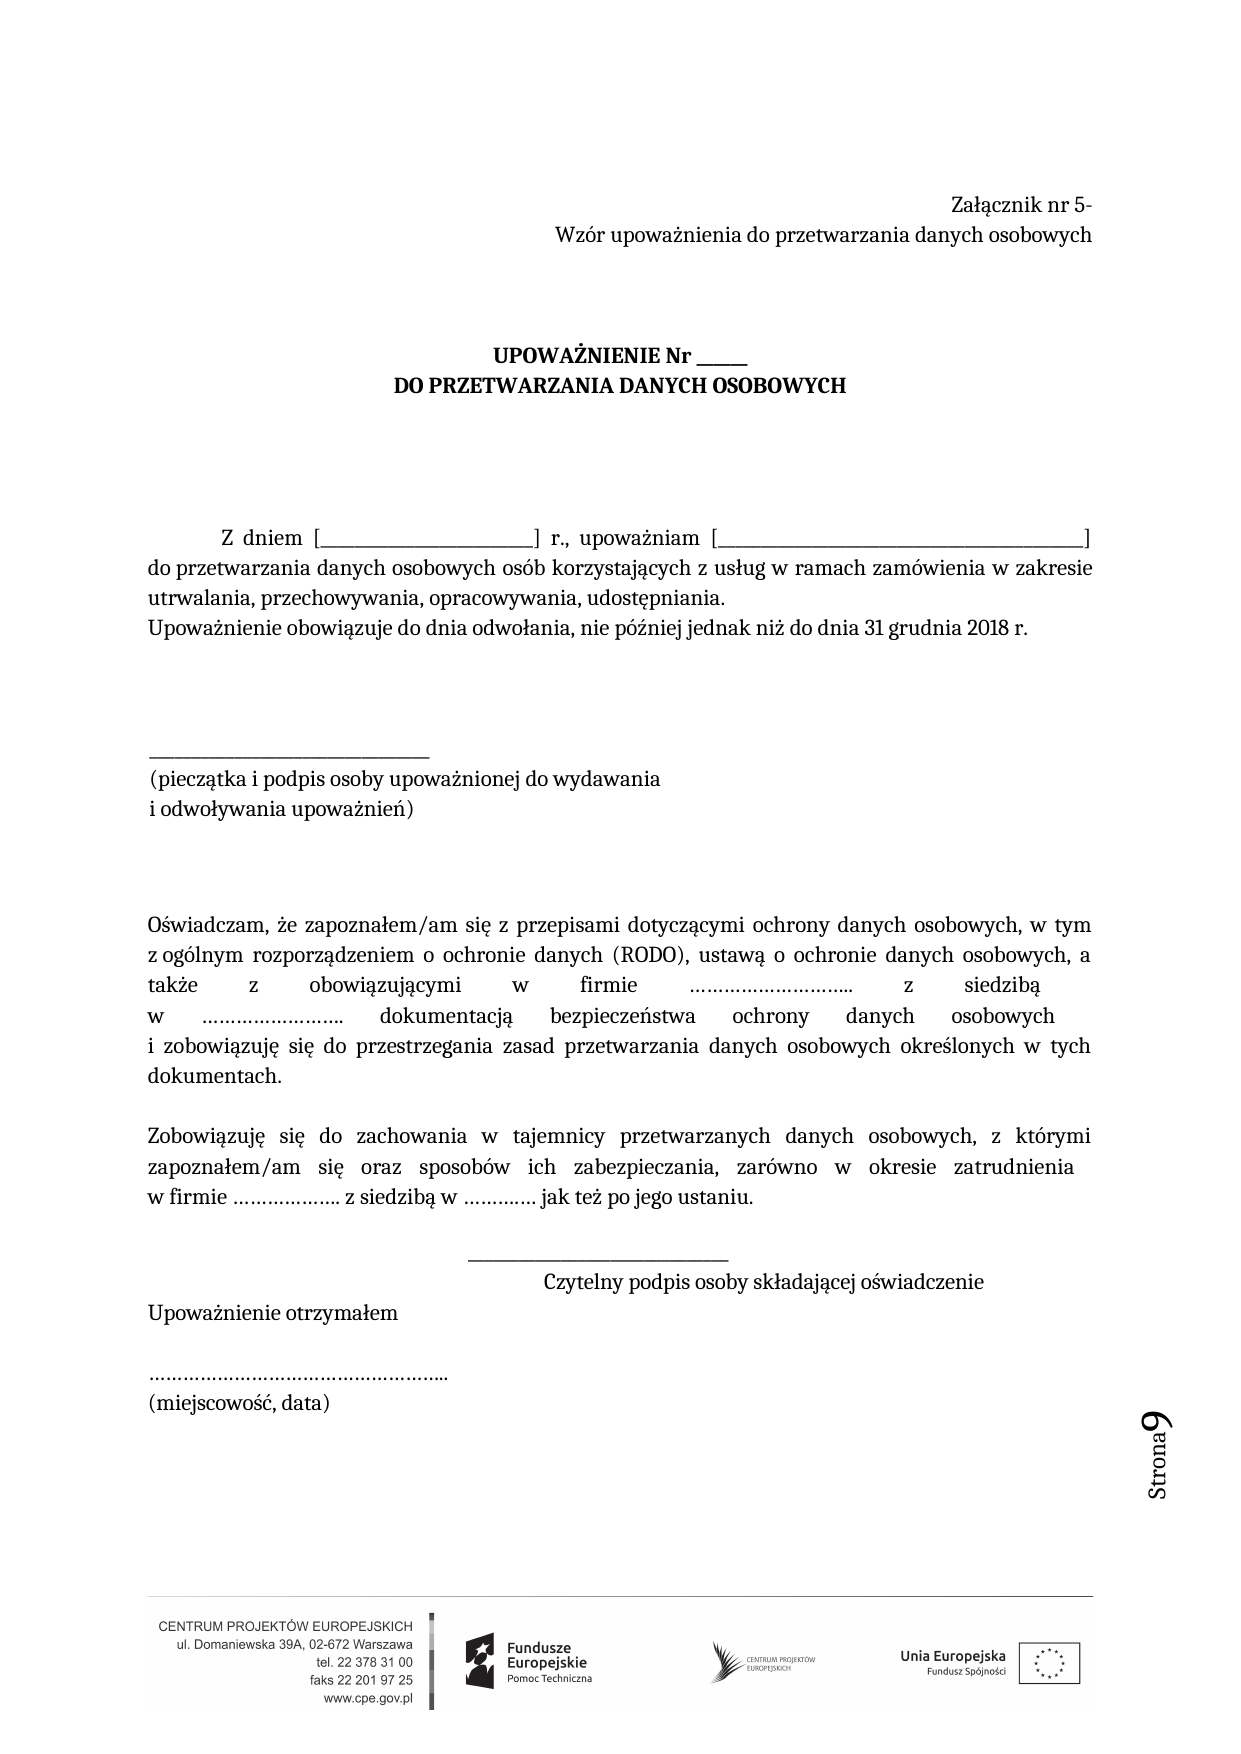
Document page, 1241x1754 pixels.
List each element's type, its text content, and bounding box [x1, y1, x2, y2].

text Czytelny podpis osoby składającej oświadczenie [148, 1269, 1093, 1296]
text UPOWAŻNIENIE Nr ______ DO PRZETWARZANIA DANYCH OSOBOWYCH [148, 343, 1093, 400]
picture [147, 1596, 1094, 1710]
text Wzór upoważnienia do przetwarzania danych osobowych [148, 222, 1093, 249]
text Upoważnienie obowiązuje do dnia odwołania, nie później jednak niż do dnia 31 grudnia 2018 r. [148, 615, 1093, 641]
text Z dniem [_________________________] r., upoważniam [___________________________________________] do przetwarzania danych osobowych osób korzystających z usług w ramach zamówienia w zakresie utrwalania, przechowywania, opracowywania, udostępniania. [148, 524, 1093, 611]
text Upoważnienie otrzymałem [148, 1299, 1093, 1326]
text _______________________________ [148, 1239, 1093, 1265]
text Oświadczam, że zapoznałem/am się z przepisami dotyczącymi ochrony danych osobowych, w tym z ogólnym rozporządzeniem o ochronie danych (RODO), ustawą o ochronie danych osobowych, a także z obowiązującymi w firmie ……………………….. z siedzibą w ……………………. dokumentacją bezpieczeństwa ochrony danych osobowych i zobowiązuję się do przestrzegania zasad przetwarzania danych osobowych określonych w tych dokumentach. [148, 912, 1093, 1089]
text …………………………………………….. [148, 1360, 1093, 1386]
text _________________________________ (pieczątka i podpis osoby upoważnionej do wydawania i odwoływania upoważnień) [149, 736, 1093, 823]
text Załącznik nr 5- [148, 192, 1093, 218]
text Zobowiązuję się do zachowania w tajemnicy przetwarzanych danych osobowych, z którymi zapoznałem/am się oraz sposobów ich zabezpieczania, zarówno w okresie zatrudnienia w firmie ………………. z siedzibą w ……….… jak też po jego ustaniu. [148, 1123, 1093, 1210]
text (miejscowość, data) [148, 1390, 1093, 1416]
